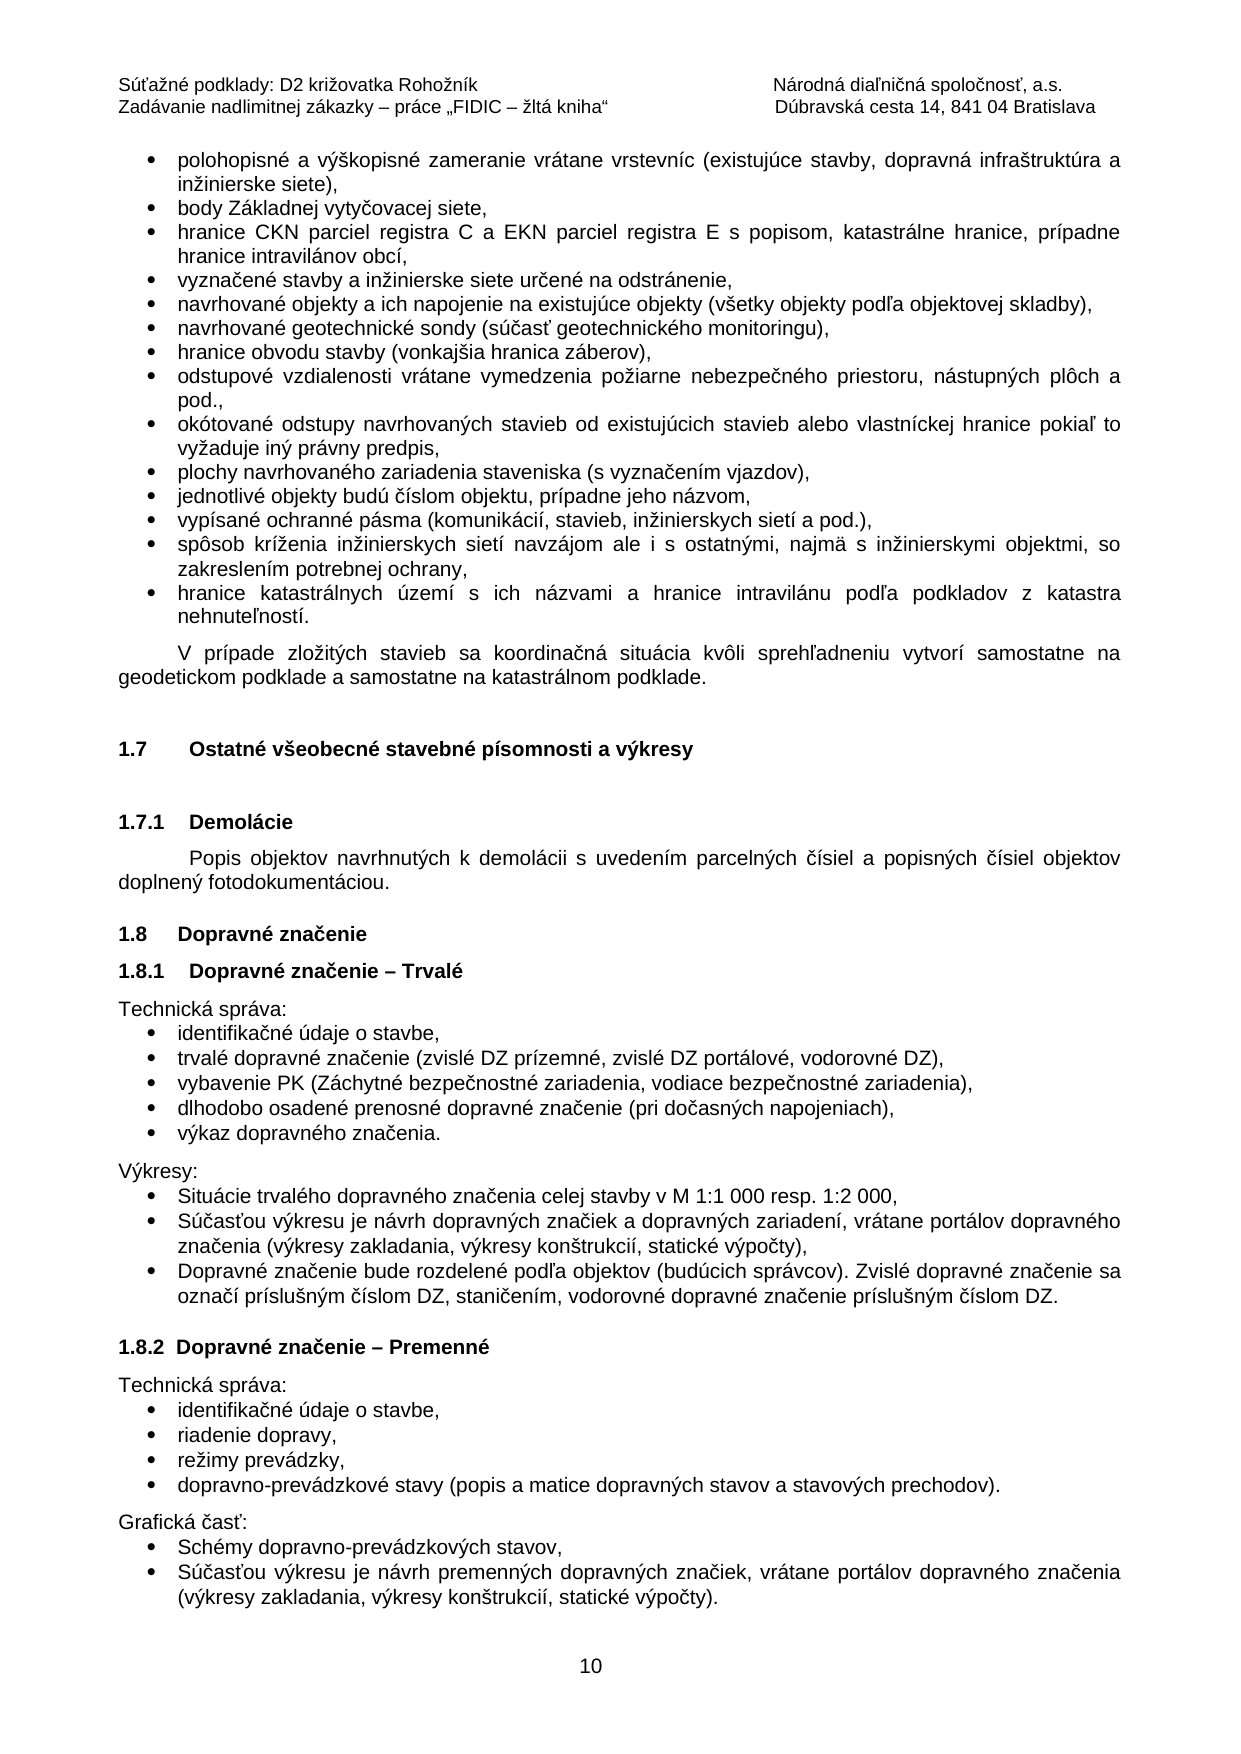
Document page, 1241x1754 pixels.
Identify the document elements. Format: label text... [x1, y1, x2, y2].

list okótované odstupy navrhovaných stavieb od existujúcich stavieb alebo vlastníckej hranice pokiaľ to vyžaduje iný právny predpis, [148, 412, 1122, 460]
list Schémy dopravno-prevádzkových stavov, [148, 1534, 1122, 1559]
list hranice katastrálnych území s ich názvami a hranice intravilánu podľa podkladov z katastra nehnuteľností. [148, 580, 1122, 628]
list riadenie dopravy, [148, 1422, 1122, 1447]
list vypísané ochranné pásma (komunikácií, stavieb, inžinierskych sietí a pod.), [148, 508, 1122, 532]
list jednotlivé objekty budú číslom objektu, prípadne jeho názvom, [148, 484, 1122, 508]
list vyznačené stavby a inžinierske siete určené na odstránenie, [148, 268, 1122, 292]
text Technická správa: [118, 1372, 1122, 1397]
text Technická správa: [118, 995, 1122, 1020]
text Popis objektov navrhnutých k demolácii s uvedením parcelných čísiel a popisných čísiel objektov doplnený fotodokumentáciou. [118, 846, 1122, 894]
text V prípade zložitých stavieb sa koordinačná situácia kvôli sprehľadneniu vytvorí samostatne na geodetickom podklade a samostatne na katastrálnom podklade. [118, 641, 1122, 689]
text 1.7.1 Demolácie [118, 809, 1122, 833]
text 1.7 Ostatné všeobecné stavebné písomnosti a výkresy [118, 737, 1122, 761]
text 1.8.1 Dopravné značenie – Trvalé [118, 958, 1122, 983]
list identifikačné údaje o stavbe, [148, 1020, 1122, 1045]
list navrhované geotechnické sondy (súčasť geotechnického monitoringu), [148, 316, 1122, 340]
list Dopravné značenie bude rozdelené podľa objektov (budúcich správcov). Zvislé dopravné značenie sa označí príslušným číslom DZ, staničením, vodorovné dopravné značenie príslušným číslom DZ. [148, 1258, 1122, 1308]
list dlhodobo osadené prenosné dopravné značenie (pri dočasných napojeniach), [148, 1095, 1122, 1120]
list dopravno-prevádzkové stavy (popis a matice dopravných stavov a stavových prechodov). [148, 1472, 1122, 1497]
list body Základnej vytyčovacej siete, [148, 196, 1122, 220]
list režimy prevádzky, [148, 1447, 1122, 1472]
list výkaz dopravného značenia. [148, 1120, 1122, 1145]
list odstupové vzdialenosti vrátane vymedzenia požiarne nebezpečného priestoru, nástupných plôch a pod., [148, 364, 1122, 412]
list vybavenie PK (Záchytné bezpečnostné zariadenia, vodiace bezpečnostné zariadenia), [148, 1070, 1122, 1095]
list navrhované objekty a ich napojenie na existujúce objekty (všetky objekty podľa objektovej skladby), [148, 292, 1122, 316]
list trvalé dopravné značenie (zvislé DZ prízemné, zvislé DZ portálové, vodorovné DZ), [148, 1045, 1122, 1070]
list plochy navrhovaného zariadenia staveniska (s vyznačením vjazdov), [148, 460, 1122, 484]
list hranice obvodu stavby (vonkajšia hranica záberov), [148, 340, 1122, 364]
list polohopisné a výškopisné zameranie vrátane vrstevníc (existujúce stavby, dopravná infraštruktúra a inžinierske siete), [148, 148, 1122, 196]
list Situácie trvalého dopravného značenia celej stavby v M 1:1 000 resp. 1:2 000, [148, 1183, 1122, 1208]
text Grafická časť: [118, 1509, 1122, 1534]
list hranice CKN parciel registra C a EKN parciel registra E s popisom, katastrálne hranice, prípadne hranice intravilánov obcí, [148, 220, 1122, 268]
list spôsob kríženia inžinierskych sietí navzájom ale i s ostatnými, najmä s inžinierskymi objektmi, so zakreslením potrebnej ochrany, [148, 532, 1122, 580]
text 1.8 Dopravné značenie [118, 920, 1122, 945]
list Súčasťou výkresu je návrh premenných dopravných značiek, vrátane portálov dopravného značenia (výkresy zakladania, výkresy konštrukcií, statické výpočty). [148, 1559, 1122, 1609]
text Výkresy: [118, 1158, 1122, 1183]
text 1.8.2 Dopravné značenie – Premenné [118, 1334, 1122, 1359]
list identifikačné údaje o stavbe, [148, 1397, 1122, 1422]
list Súčasťou výkresu je návrh dopravných značiek a dopravných zariadení, vrátane portálov dopravného značenia (výkresy zakladania, výkresy konštrukcií, statické výpočty), [148, 1208, 1122, 1258]
